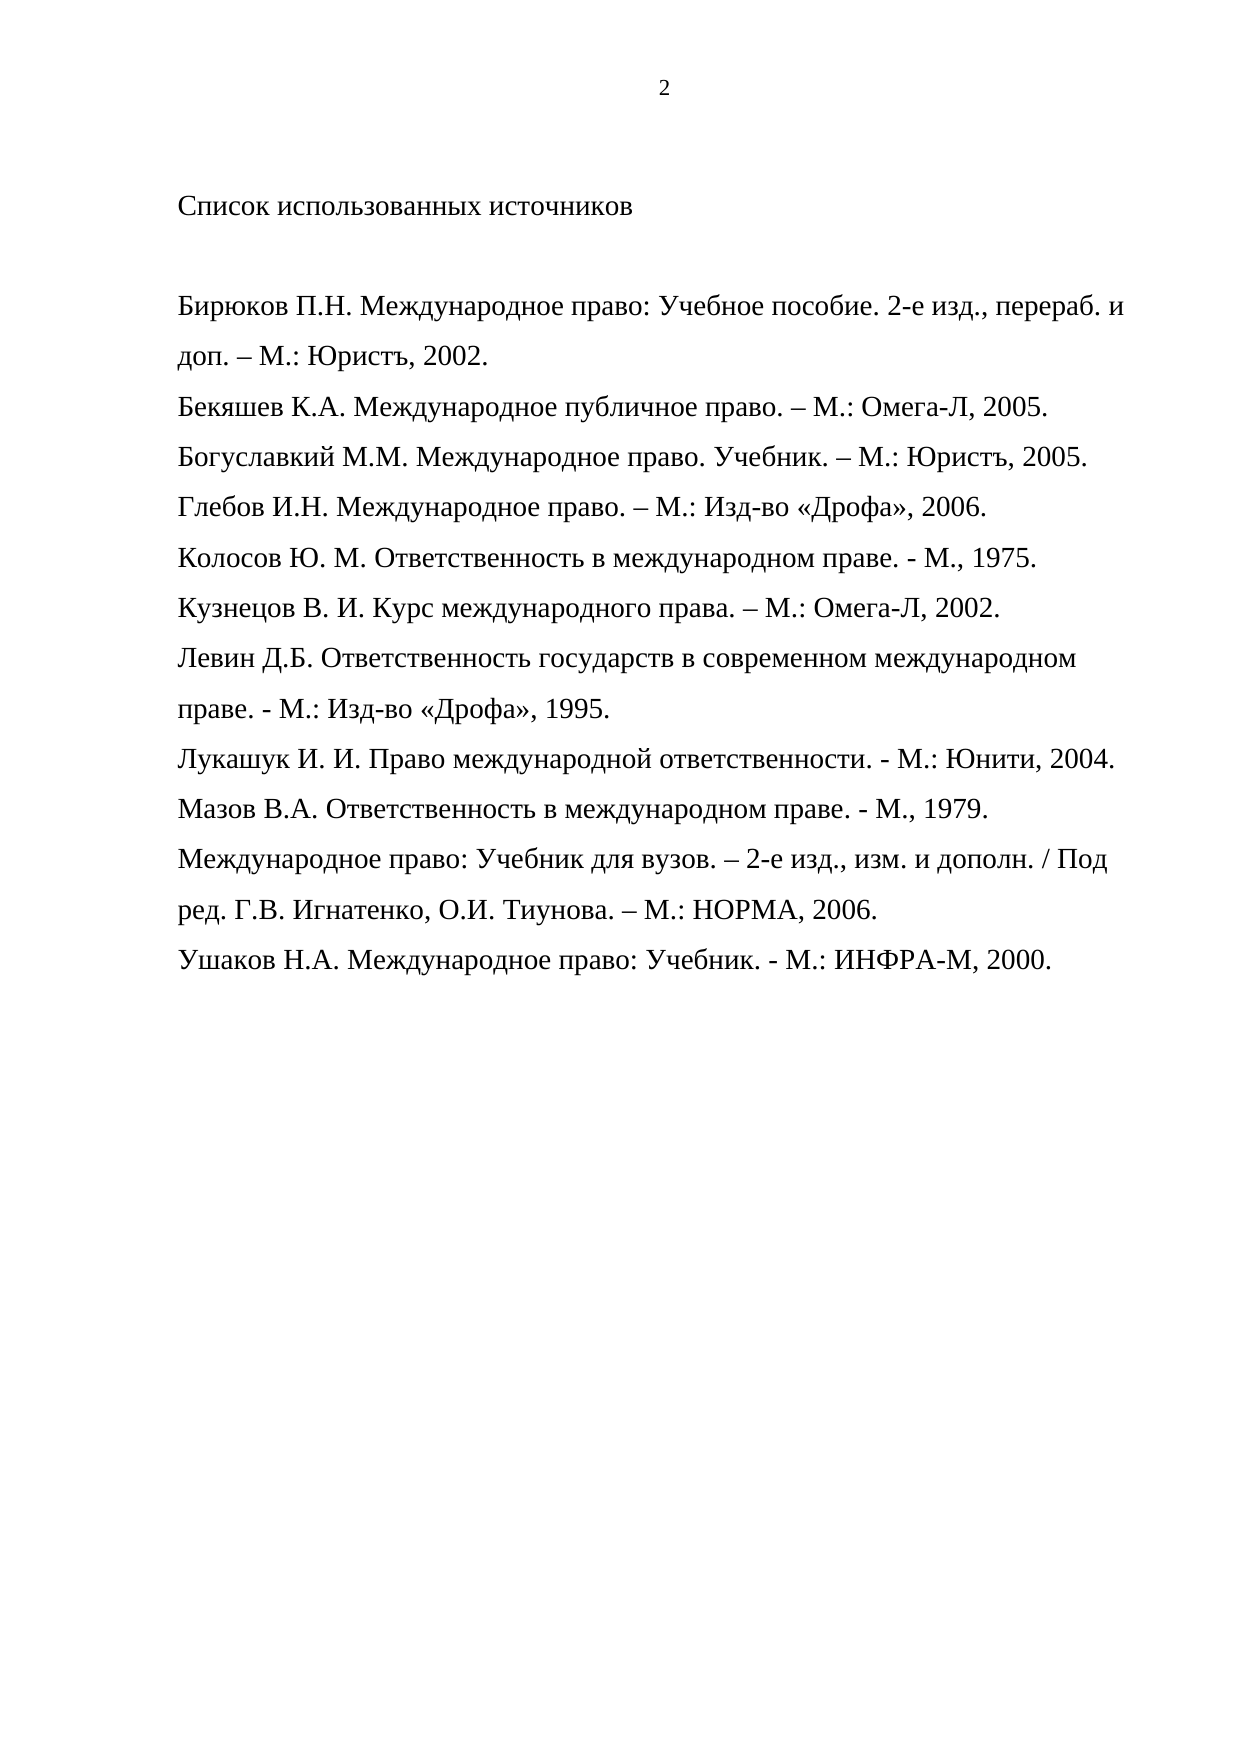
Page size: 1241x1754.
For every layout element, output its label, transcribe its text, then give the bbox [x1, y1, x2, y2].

text Левин Д.Б. Ответственность государств в современном международном праве. - М.: Изд-во «Дрофа», 1995. [177, 640, 1152, 724]
text Мазов В.А. Ответственность в международном праве. - М., 1979. [177, 791, 1152, 825]
text Глебов И.Н. Международное право. – М.: Изд-во «Дрофа», 2006. [177, 489, 1152, 523]
text Ушаков Н.А. Международное право: Учебник. - М.: ИНФРА-М, 2000. [177, 942, 1152, 976]
text Лукашук И. И. Право международной ответственности. - М.: Юнити, 2004. [177, 741, 1152, 774]
text Международное право: Учебник для вузов. – 2-е изд., изм. и дополн. / Под ред. Г.В. Игнатенко, О.И. Тиунова. – М.: НОРМА, 2006. [177, 842, 1152, 926]
text Богуславкий М.М. Международное право. Учебник. – М.: Юристъ, 2005. [177, 439, 1152, 473]
text Колосов Ю. М. Ответственность в международном праве. - М., 1975. [177, 540, 1152, 573]
text Список использованных источников [177, 188, 1152, 221]
text Бекяшев К.А. Международное публичное право. – М.: Омега-Л, 2005. [177, 389, 1152, 422]
text Бирюков П.Н. Международное право: Учебное пособие. 2-е изд., перераб. и доп. – М.: Юристъ, 2002. [177, 288, 1152, 372]
text Кузнецов В. И. Курс международного права. – М.: Омега-Л, 2002. [177, 590, 1152, 624]
